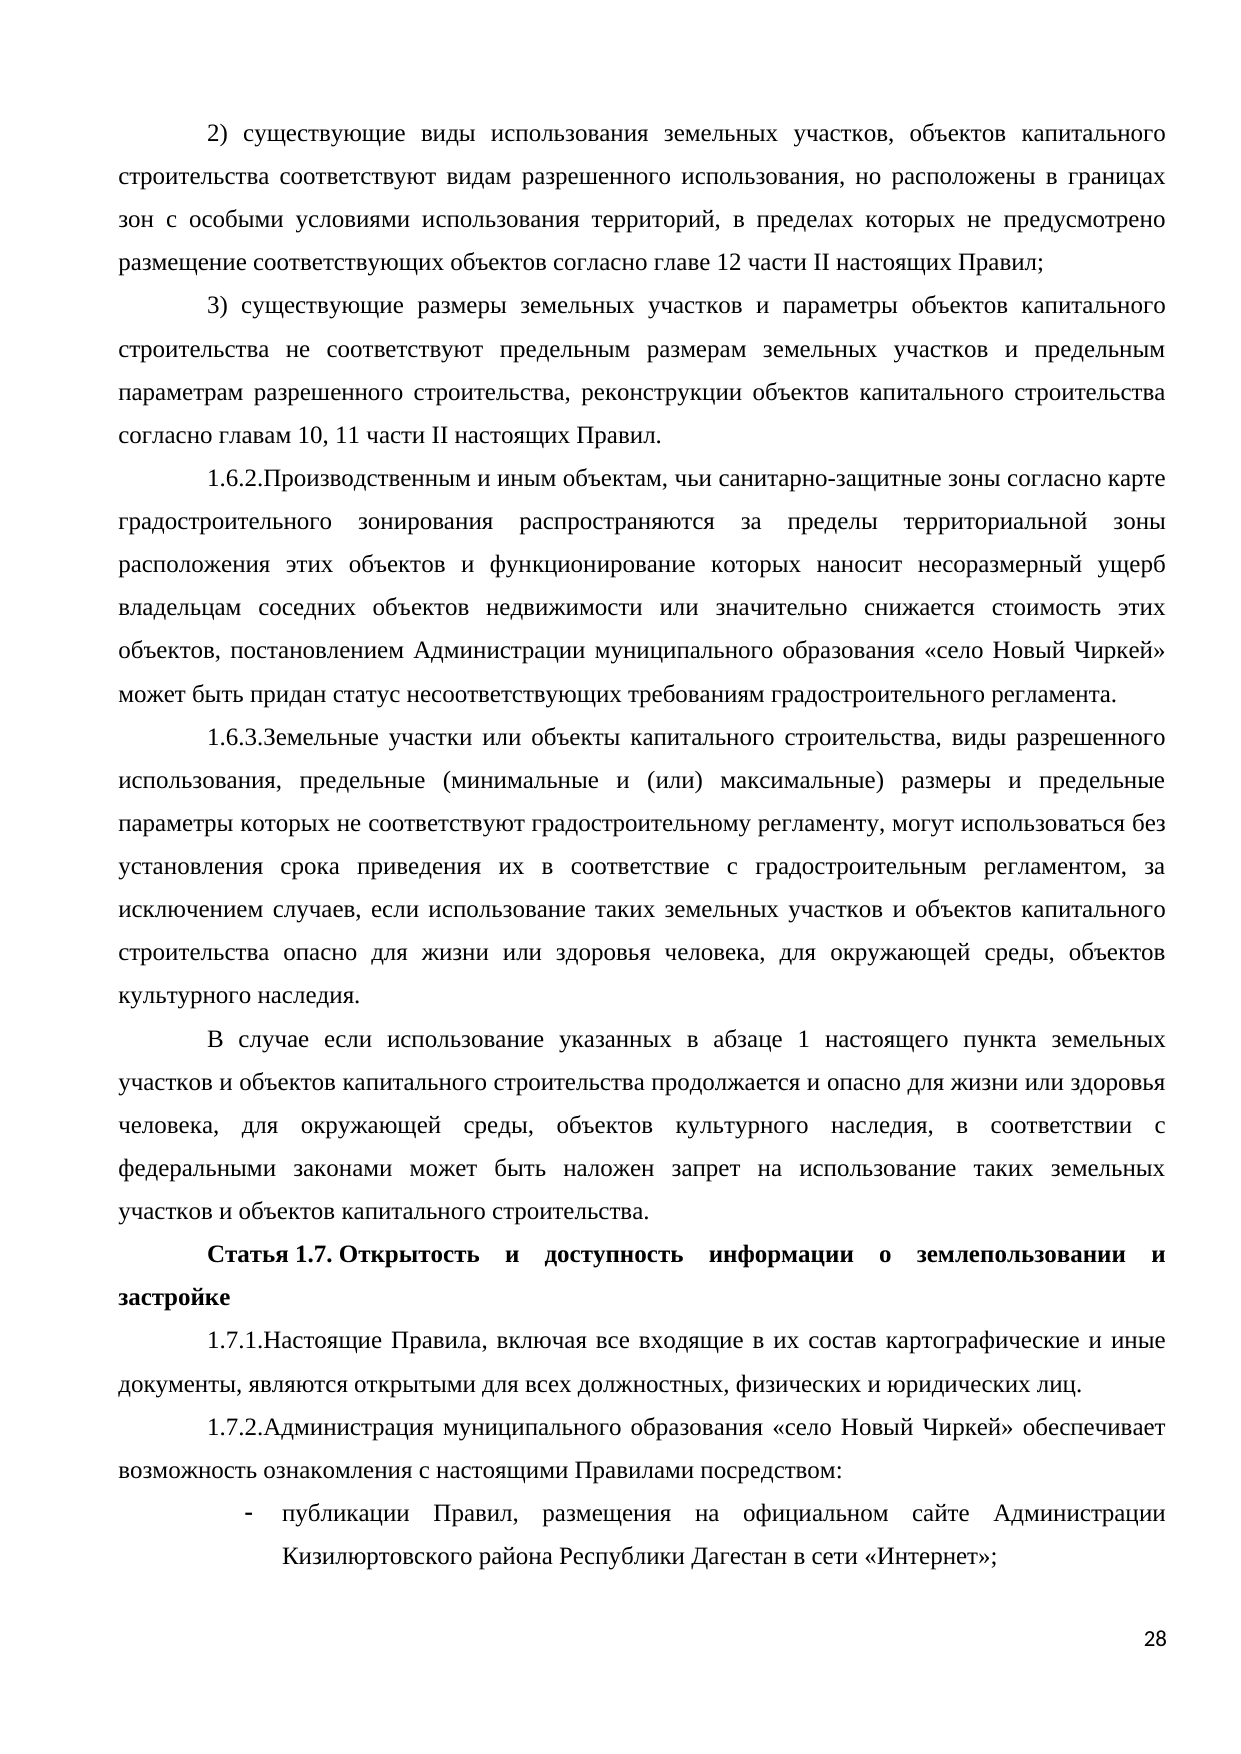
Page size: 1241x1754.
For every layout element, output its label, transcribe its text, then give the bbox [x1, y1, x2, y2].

list публикации Правил, размещения на официальном сайте Администрации Кизилюртовского района Республики Дагестан в сети «Интернет»; [244, 1498, 1167, 1570]
text 1.6.2.Производственным и иным объектам, чьи санитарно-защитные зоны согласно карте градостроительного зонирования распространяются за пределы территориальной зоны расположения этих объектов и функционирование которых наносит несоразмерный ущерб владельцам соседних объектов недвижимости или значительно снижается стоимость этих объектов, постановлением Администрации муниципального образования «село Новый Чиркей» может быть придан статус несоответствующих требованиям градостроительного регламента. [118, 463, 1167, 707]
text 1.7.2.Администрация муниципального образования «село Новый Чиркей» обеспечивает возможность ознакомления с настоящими Правилами посредством: [118, 1412, 1167, 1484]
text В случае если использование указанных в абзаце 1 настоящего пункта земельных участков и объектов капитального строительства продолжается и опасно для жизни или здоровья человека, для окружающей среды, объектов культурного наследия, в соответствии с федеральными законами может быть наложен запрет на использование таких земельных участков и объектов капитального строительства. [118, 1024, 1167, 1225]
list Открытость и доступность информации о землепользовании и застройке [118, 1239, 1167, 1311]
list 3) существующие размеры земельных участков и параметры объектов капитального строительства не соответствуют предельным размерам земельных участков и предельным параметрам разрешенного строительства, реконструкции объектов капитального строительства согласно главам 10, 11 части II настоящих Правил. [118, 291, 1167, 449]
text 1.6.3.Земельные участки или объекты капитального строительства, виды разрешенного использования, предельные (минимальные и (или) максимальные) размеры и предельные параметры которых не соответствуют градостроительному регламенту, могут использоваться без установления срока приведения их в соответствие с градостроительным регламентом, за исключением случаев, если использование таких земельных участков и объектов капитального строительства опасно для жизни или здоровья человека, для окружающей среды, объектов культурного наследия. [118, 722, 1167, 1009]
list 2) существующие виды использования земельных участков, объектов капитального строительства соответствуют видам разрешенного использования, но расположены в границах зон с особыми условиями использования территорий, в пределах которых не предусмотрено размещение соответствующих объектов согласно главе 12 части II настоящих Правил; [118, 118, 1167, 276]
text 1.7.1.Настоящие Правила, включая все входящие в их состав картографические и иные документы, являются открытыми для всех должностных, физических и юридических лиц. [118, 1326, 1167, 1397]
